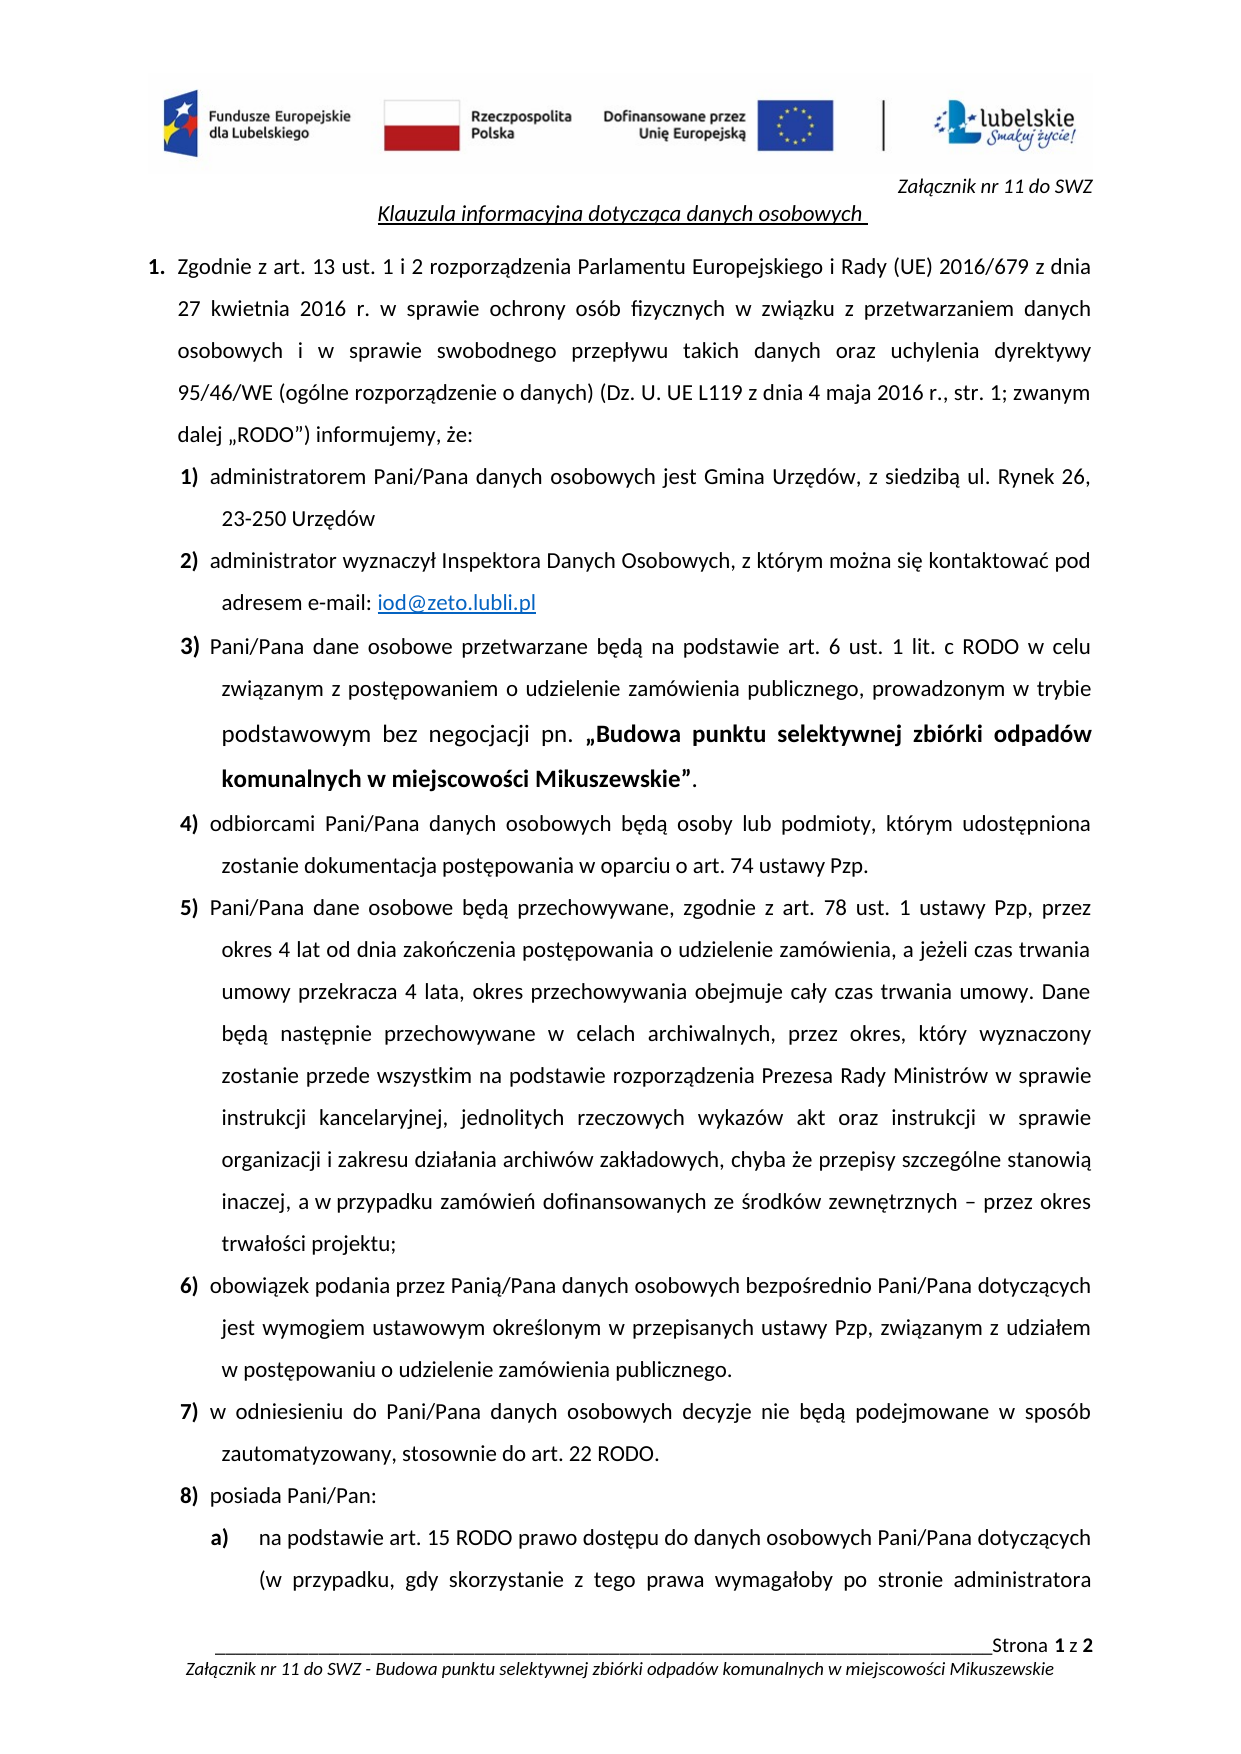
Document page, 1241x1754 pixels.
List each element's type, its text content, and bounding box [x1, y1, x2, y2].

list administratorem Pani/Pana danych osobowych jest Gmina Urzędów, z siedzibą ul. Rynek 26, 23-250 Urzędów [180, 462, 1093, 532]
list odbiorcami Pani/Pana danych osobowych będą osoby lub podmioty, którym udostępniona zostanie dokumentacja postępowania w oparciu o art. 74 ustawy Pzp. [180, 809, 1093, 879]
list Zgodnie z art. 13 ust. 1 i 2 rozporządzenia Parlamentu Europejskiego i Rady (UE) 2016/679 z dnia 27 kwietnia 2016 r. w sprawie ochrony osób fizycznych w związku z przetwarzaniem danych osobowych i w sprawie swobodnego przepływu takich danych oraz uchylenia dyrektywy 95/46/WE (ogólne rozporządzenie o danych) (Dz. U. UE L119 z dnia 4 maja 2016 r., str. 1; zwanym dalej „RODO”) informujemy, że: [148, 252, 1093, 448]
text Klauzula informacyjna dotycząca danych osobowych [148, 199, 1093, 227]
list posiada Pani/Pan: [180, 1481, 1093, 1509]
list Pani/Pana dane osobowe będą przechowywane, zgodnie z art. 78 ust. 1 ustawy Pzp, przez okres 4 lat od dnia zakończenia postępowania o udzielenie zamówienia, a jeżeli czas trwania umowy przekracza 4 lata, okres przechowywania obejmuje cały czas trwania umowy. Dane będą następnie przechowywane w celach archiwalnych, przez okres, który wyznaczony zostanie przede wszystkim na podstawie rozporządzenia Prezesa Rady Ministrów w sprawie instrukcji kancelaryjnej, jednolitych rzeczowych wykazów akt oraz instrukcji w sprawie organizacji i zakresu działania archiwów zakładowych, chyba że przepisy szczególne stanowią inaczej, a w przypadku zamówień dofinansowanych ze środków zewnętrznych – przez okres trwałości projektu; [180, 893, 1093, 1257]
list Pani/Pana dane osobowe przetwarzane będą na podstawie art. 6 ust. 1 lit. c RODO w celu związanym z postępowaniem o udzielenie zamówienia publicznego, prowadzonym w trybie podstawowym bez negocjacji pn. „Budowa punktu selektywnej zbiórki odpadów komunalnych w miejscowości Mikuszewskie”. [180, 630, 1093, 794]
picture [147, 73, 1093, 174]
list obowiązek podania przez Panią/Pana danych osobowych bezpośrednio Pani/Pana dotyczących jest wymogiem ustawowym określonym w przepisanych ustawy Pzp, związanym z udziałem w postępowaniu o udzielenie zamówienia publicznego. [180, 1271, 1093, 1383]
list administrator wyznaczył Inspektora Danych Osobowych, z którym można się kontaktować pod adresem e-mail: iod@zeto.lubli.pl [180, 546, 1093, 616]
list w odniesieniu do Pani/Pana danych osobowych decyzje nie będą podejmowane w sposób zautomatyzowany, stosownie do art. 22 RODO. [180, 1397, 1093, 1467]
